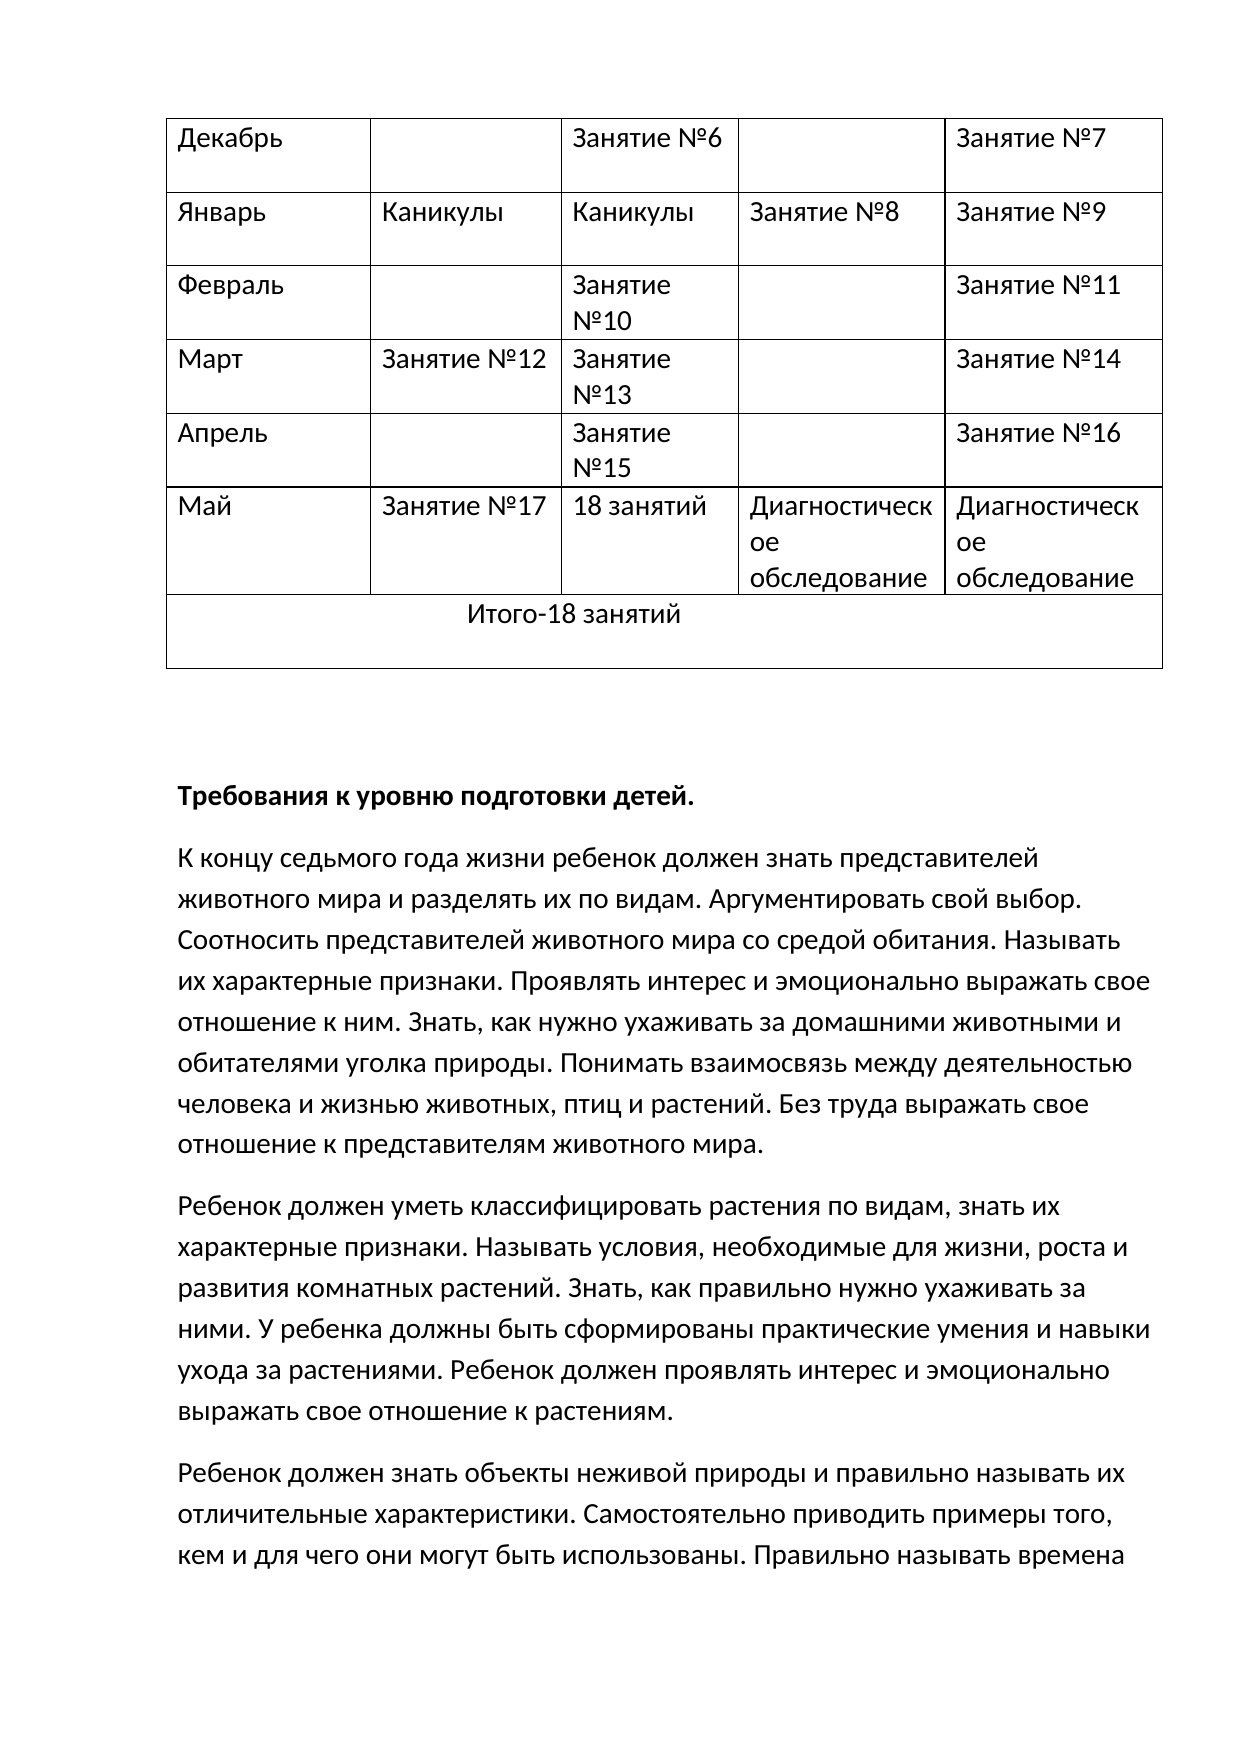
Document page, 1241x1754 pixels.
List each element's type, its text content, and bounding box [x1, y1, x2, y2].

table_cell [739, 266, 944, 339]
table_cell Занятие №12 [371, 340, 561, 413]
table_cell Занятие №13 [562, 340, 738, 413]
table_cell Занятие №7 [946, 119, 1162, 192]
table_cell 18 занятий [562, 488, 738, 594]
table_cell Занятие №11 [946, 266, 1162, 339]
table_cell Занятие №6 [562, 119, 738, 192]
text Ребенок должен уметь классифицировать растения по видам, знать их характерные признаки. Называть условия, необходимые для жизни, роста и развития комнатных растений. Знать, как правильно нужно ухаживать за ними. У ребенка должны быть сформированы практические умения и навыки ухода за растениями. Ребенок должен проявлять интерес и эмоционально выражать свое отношение к растениям. [177, 1187, 1152, 1428]
table_cell [371, 266, 561, 339]
table_cell Диагностическое обследование [739, 488, 944, 594]
table_cell Занятие №15 [562, 414, 738, 486]
table_cell Занятие №17 [371, 488, 561, 594]
table_cell [739, 340, 944, 413]
table_cell [371, 119, 561, 192]
table_cell Декабрь [167, 119, 370, 192]
table_cell [739, 119, 944, 192]
table_cell Каникулы [371, 193, 561, 265]
table_cell [371, 414, 561, 486]
table_cell Апрель [167, 414, 370, 486]
table_cell Итого-18 занятий [167, 595, 1162, 668]
table_cell Февраль [167, 266, 370, 339]
table_cell Занятие №16 [946, 414, 1162, 486]
table_cell Занятие №9 [946, 193, 1162, 265]
table_cell Январь [167, 193, 370, 265]
table_cell Занятие №8 [739, 193, 944, 265]
text К концу седьмого года жизни ребенок должен знать представителей животного мира и разделять их по видам. Аргументировать свой выбор. Соотносить представителей животного мира со средой обитания. Называть их характерные признаки. Проявлять интерес и эмоционально выражать свое отношение к ним. Знать, как нужно ухаживать за домашними животными и обитателями уголка природы. Понимать взаимосвязь между деятельностью человека и жизнью животных, птиц и растений. Без труда выражать свое отношение к представителям животного мира. [177, 839, 1152, 1161]
table_cell Каникулы [562, 193, 738, 265]
table_cell [739, 414, 944, 486]
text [177, 1454, 1152, 1571]
table_cell Занятие №14 [946, 340, 1162, 413]
table_cell Март [167, 340, 370, 413]
table_cell Диагностическое обследование [946, 488, 1162, 594]
table_cell Занятие №10 [562, 266, 738, 339]
text Требования к уровню подготовки детей. [177, 777, 1152, 813]
table_cell Май [167, 488, 370, 594]
